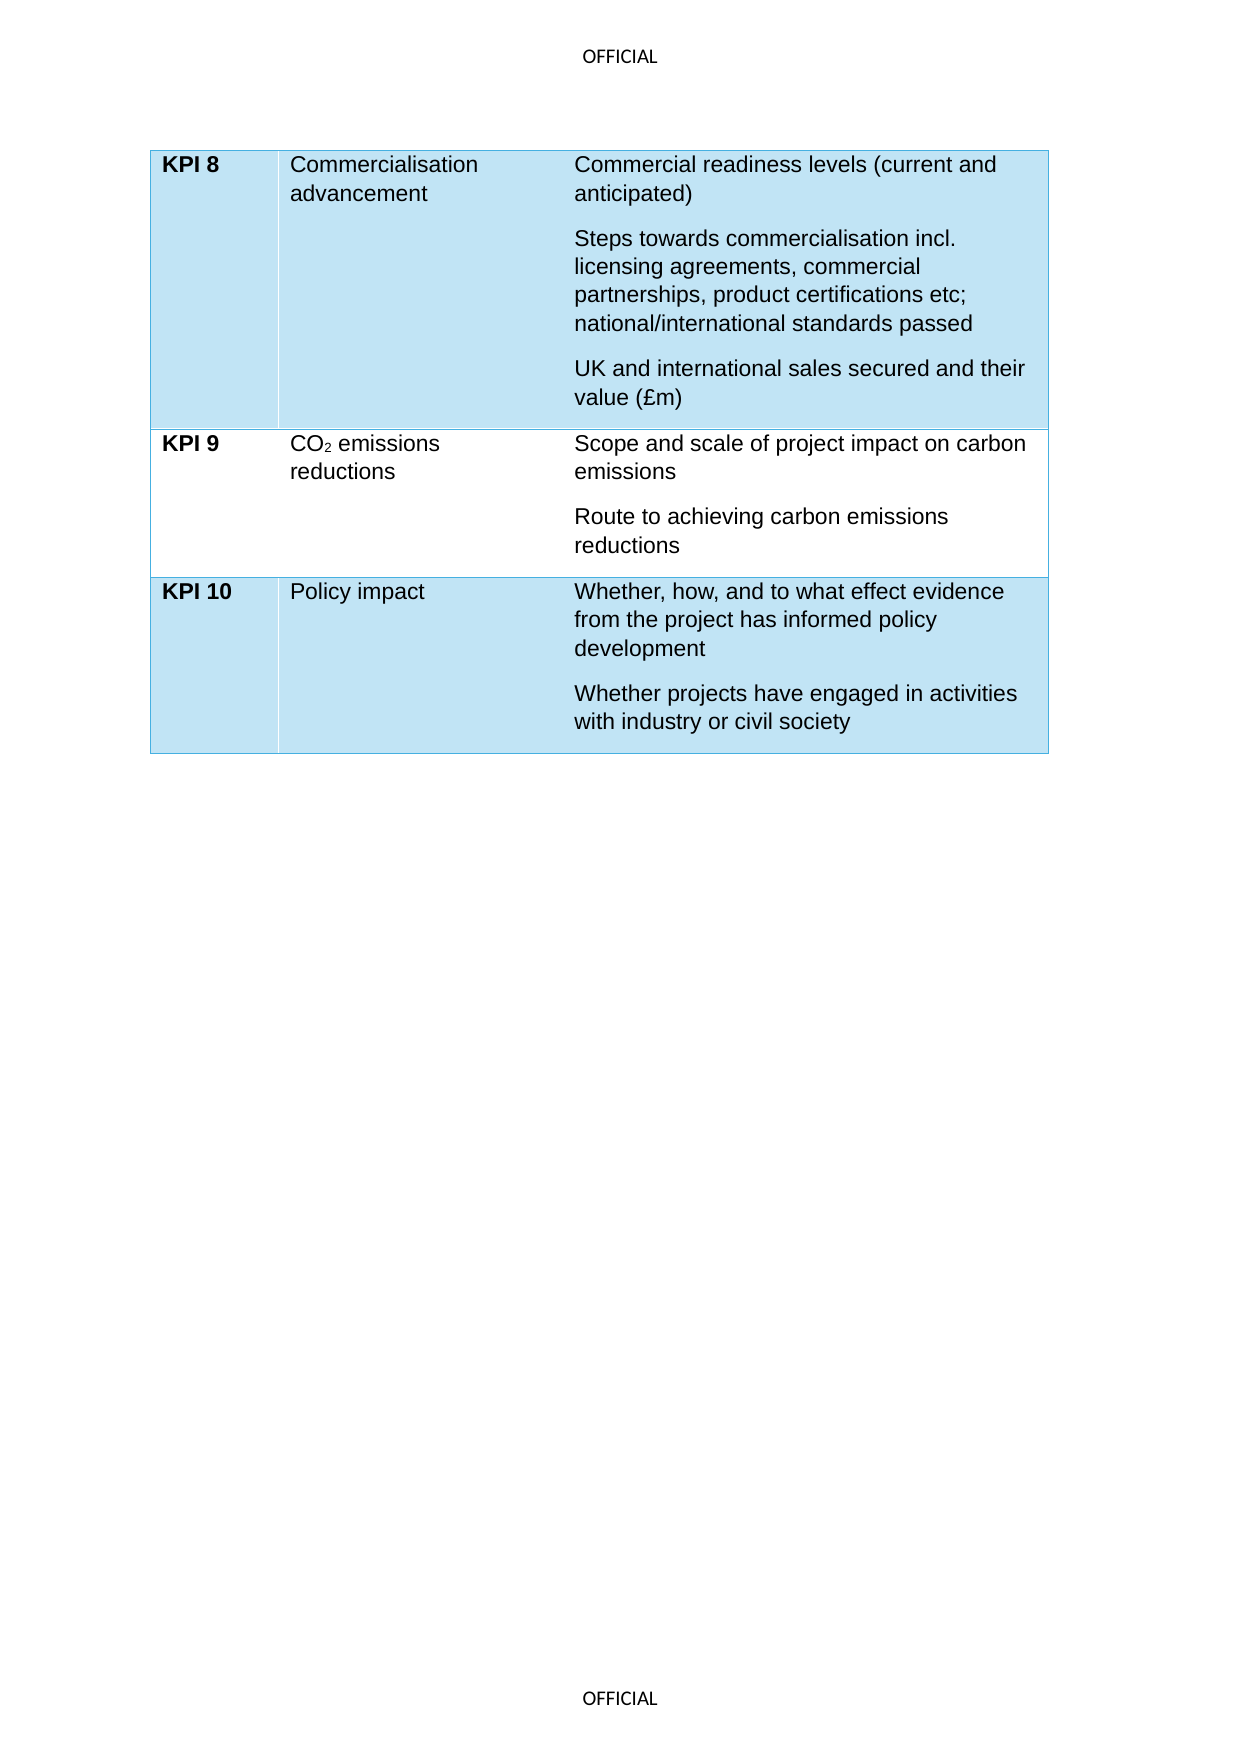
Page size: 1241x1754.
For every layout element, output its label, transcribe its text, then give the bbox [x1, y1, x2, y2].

table_cell KPI 8 [151, 151, 278, 428]
table_cell Commercial readiness levels (current and anticipated) Steps towards commercialisation incl. licensing agreements, commercial partnerships, product certifications etc; national/international standards passed UK and international sales secured and their value (£m) [563, 151, 1048, 428]
table_cell Scope and scale of project impact on carbon emissions Route to achieving carbon emissions reductions [563, 430, 1048, 577]
table_cell KPI 10 [151, 578, 278, 753]
table_cell Commercialisation advancement [279, 151, 563, 428]
table_cell CO2 emissions reductions [279, 430, 563, 577]
table_cell Policy impact [279, 578, 563, 753]
table_cell Whether, how, and to what effect evidence from the project has informed policy development Whether projects have engaged in activities with industry or civil society [563, 578, 1048, 753]
table_cell KPI 9 [151, 430, 278, 577]
